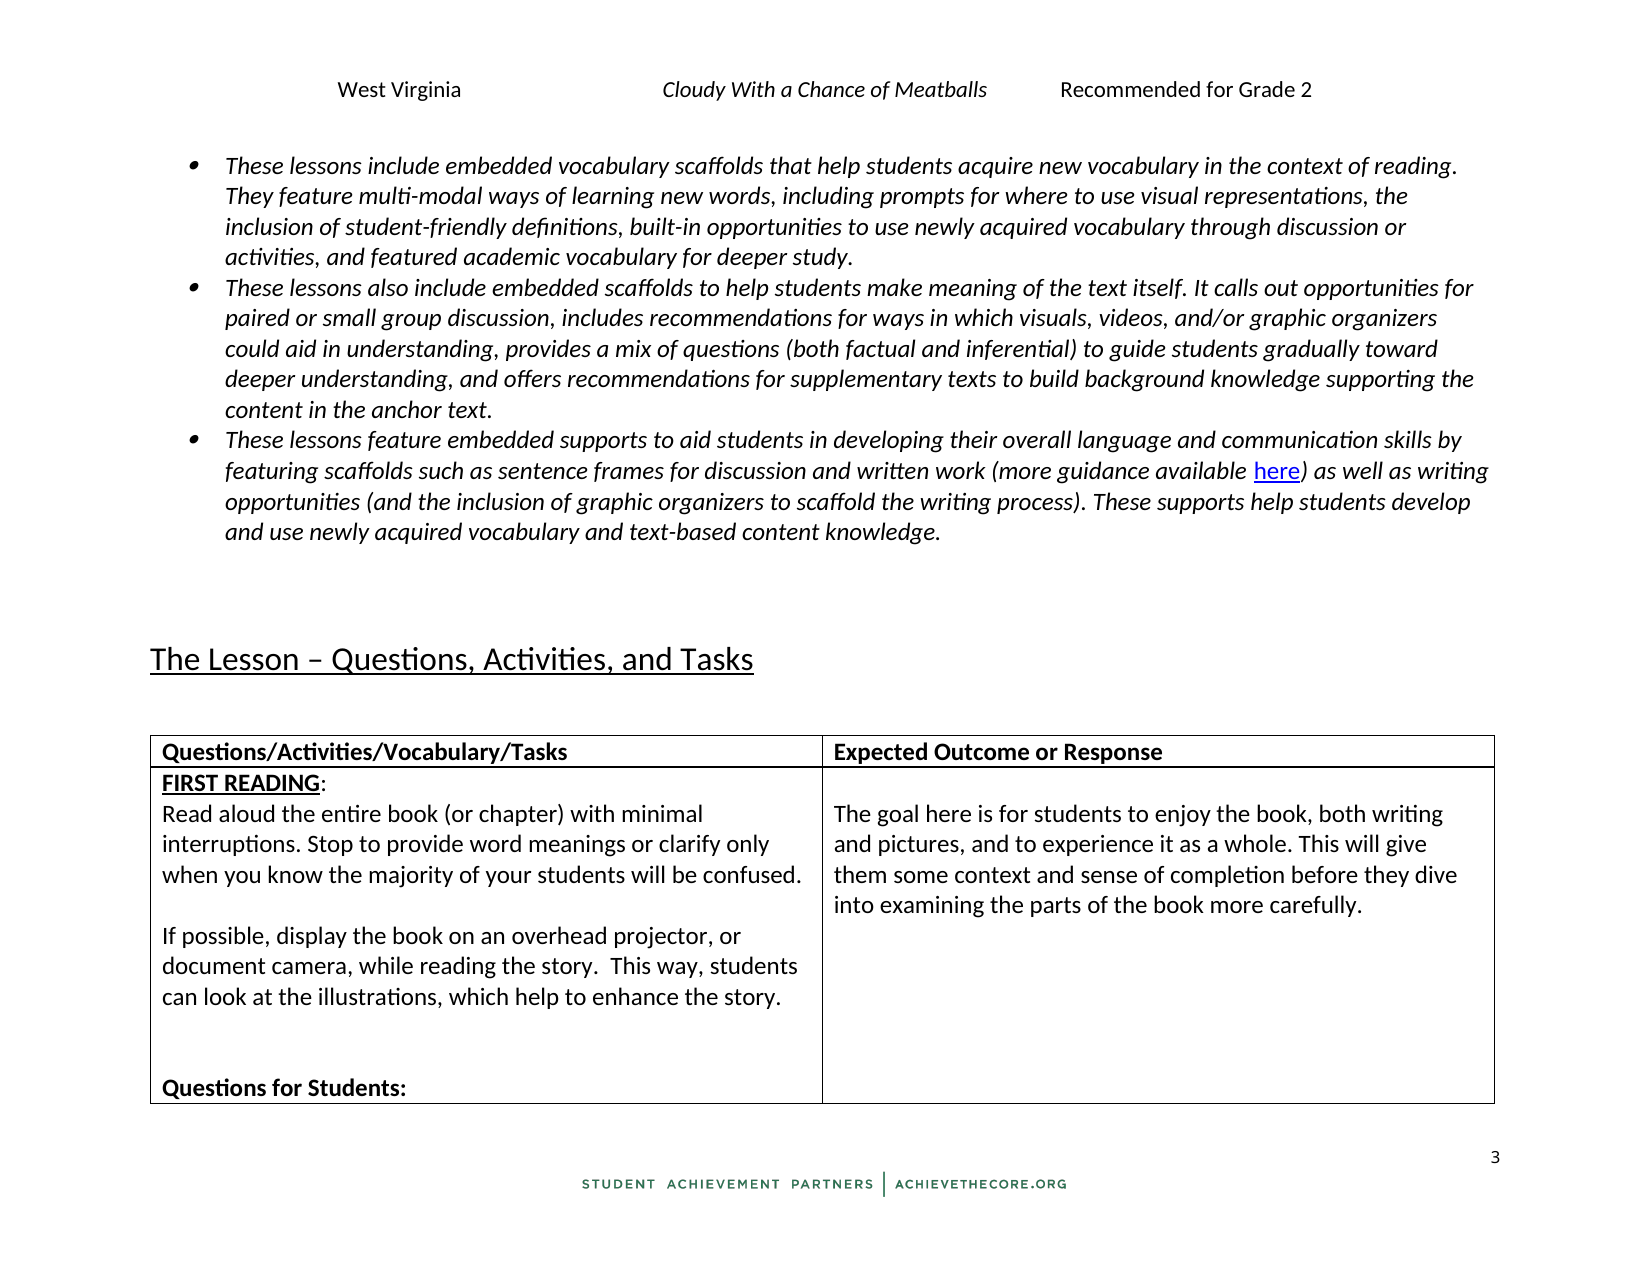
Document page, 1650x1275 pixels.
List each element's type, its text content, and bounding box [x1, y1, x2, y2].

list These lessons feature embedded supports to aid students in developing their overall language and communication skills by featuring scaffolds such as sentence frames for discussion and written work (more guidance available here) as well as writing opportunities (and the inclusion of graphic organizers to scaffold the writing process). These supports help students develop and use newly acquired vocabulary and text-based content knowledge. [187, 425, 1500, 547]
list These lessons also include embedded scaffolds to help students make meaning of the text itself. It calls out opportunities for paired or small group discussion, includes recommendations for ways in which visuals, videos, and/or graphic organizers could aid in understanding, provides a mix of questions (both factual and inferential) to guide students gradually toward deeper understanding, and offers recommendations for supplementary texts to build background knowledge supporting the content in the anchor text. [187, 272, 1500, 425]
picture [571, 1168, 1079, 1200]
table_header Expected Outcome or Response [823, 736, 1494, 766]
list These lessons include embedded vocabulary scaffolds that help students acquire new vocabulary in the context of reading. They feature multi-modal ways of learning new words, including prompts for where to use visual representations, the inclusion of student-friendly definitions, built-in opportunities to use newly acquired vocabulary through discussion or activities, and featured academic vocabulary for deeper study. [187, 150, 1500, 272]
text The Lesson – Questions, Activities, and Tasks [150, 638, 1500, 679]
table_header Questions/Activities/Vocabulary/Tasks [151, 736, 822, 766]
